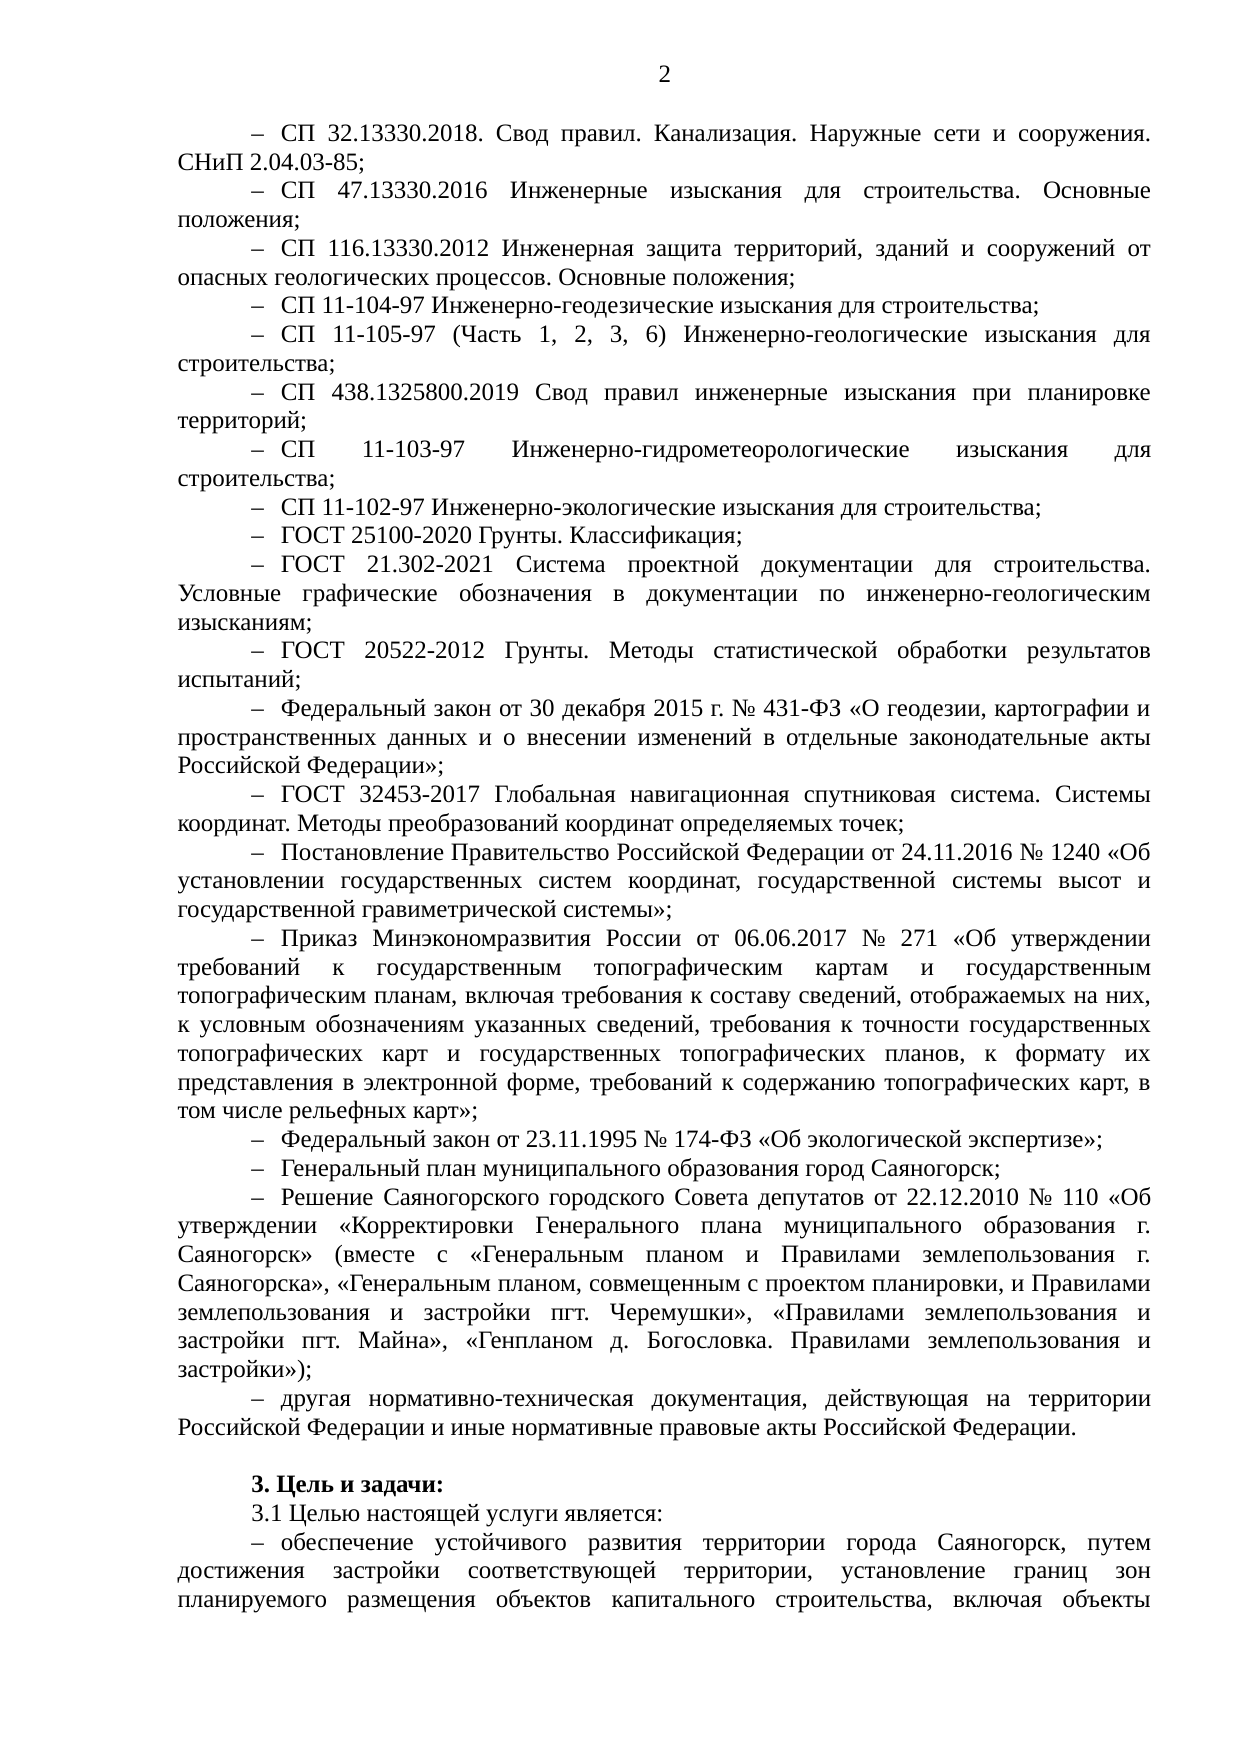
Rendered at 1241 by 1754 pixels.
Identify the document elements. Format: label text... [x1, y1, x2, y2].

text – СП 11-102-97 Инженерно-экологические изыскания для строительства; [177, 492, 1152, 521]
text – СП 438.1325800.2019 Свод правил инженерные изыскания при планировке территорий; [177, 377, 1152, 434]
text – СП 32.13330.2018. Свод правил. Канализация. Наружные сети и сооружения. СНиП 2.04.03-85; [177, 118, 1152, 176]
text – СП 116.13330.2012 Инженерная защита территорий, зданий и сооружений от опасных геологических процессов. Основные положения; [177, 233, 1152, 291]
text – Постановление Правительство Российской Федерации от 24.11.2016 № 1240 «Об установлении государственных систем координат, государственной системы высот и государственной гравиметрической системы»; [177, 837, 1152, 923]
text – ГОСТ 25100-2020 Грунты. Классификация; [177, 521, 1152, 549]
text – Федеральный закон от 23.11.1995 № 174-ФЗ «Об экологической экспертизе»; [177, 1124, 1152, 1153]
text – Генеральный план муниципального образования город Саяногорск; [177, 1153, 1152, 1182]
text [177, 1527, 1152, 1613]
text – ГОСТ 32453-2017 Глобальная навигационная спутниковая система. Системы координат. Методы преобразований координат определяемых точек; [177, 779, 1152, 837]
text 3. Цель и задачи: [177, 1469, 1152, 1498]
text – ГОСТ 20522-2012 Грунты. Методы статистической обработки результатов испытаний; [177, 636, 1152, 693]
text – ГОСТ 21.302-2021 Система проектной документации для строительства. Условные графические обозначения в документации по инженерно-геологическим изысканиям; [177, 549, 1152, 636]
text – Федеральный закон от 30 декабря 2015 г. № 431-ФЗ «О геодезии, картографии и пространственных данных и о внесении изменений в отдельные законодательные акты Российской Федерации»; [177, 693, 1152, 779]
text – Приказ Минэкономразвития России от 06.06.2017 № 271 «Об утверждении требований к государственным топографическим картам и государственным топографическим планам, включая требования к составу сведений, отображаемых на них, к условным обозначениям указанных сведений, требования к точности государственных топографических карт и государственных топографических планов, к формату их представления в электронной форме, требований к содержанию топографических карт, в том числе рельефных карт»; [177, 923, 1152, 1124]
text – СП 11-103-97 Инженерно-гидрометеорологические изыскания для строительства; [177, 434, 1152, 492]
text 3.1 Целью настоящей услуги является: [177, 1498, 1152, 1527]
text – СП 47.13330.2016 Инженерные изыскания для строительства. Основные положения; [177, 176, 1152, 233]
text – СП 11-105-97 (Часть 1, 2, 3, 6) Инженерно-геологические изыскания для строительства; [177, 319, 1152, 377]
text – СП 11-104-97 Инженерно-геодезические изыскания для строительства; [177, 291, 1152, 319]
text – Решение Саяногорского городского Совета депутатов от 22.12.2010 № 110 «Об утверждении «Корректировки Генерального плана муниципального образования г. Саяногорск» (вместе с «Генеральным планом и Правилами землепользования г. Саяногорска», «Генеральным планом, совмещенным с проектом планировки, и Правилами землепользования и застройки пгт. Черемушки», «Правилами землепользования и застройки пгт. Майна», «Генпланом д. Богословка. Правилами землепользования и застройки»); [177, 1182, 1152, 1383]
text – другая нормативно-техническая документация, действующая на территории Российской Федерации и иные нормативные правовые акты Российской Федерации. [177, 1383, 1152, 1441]
